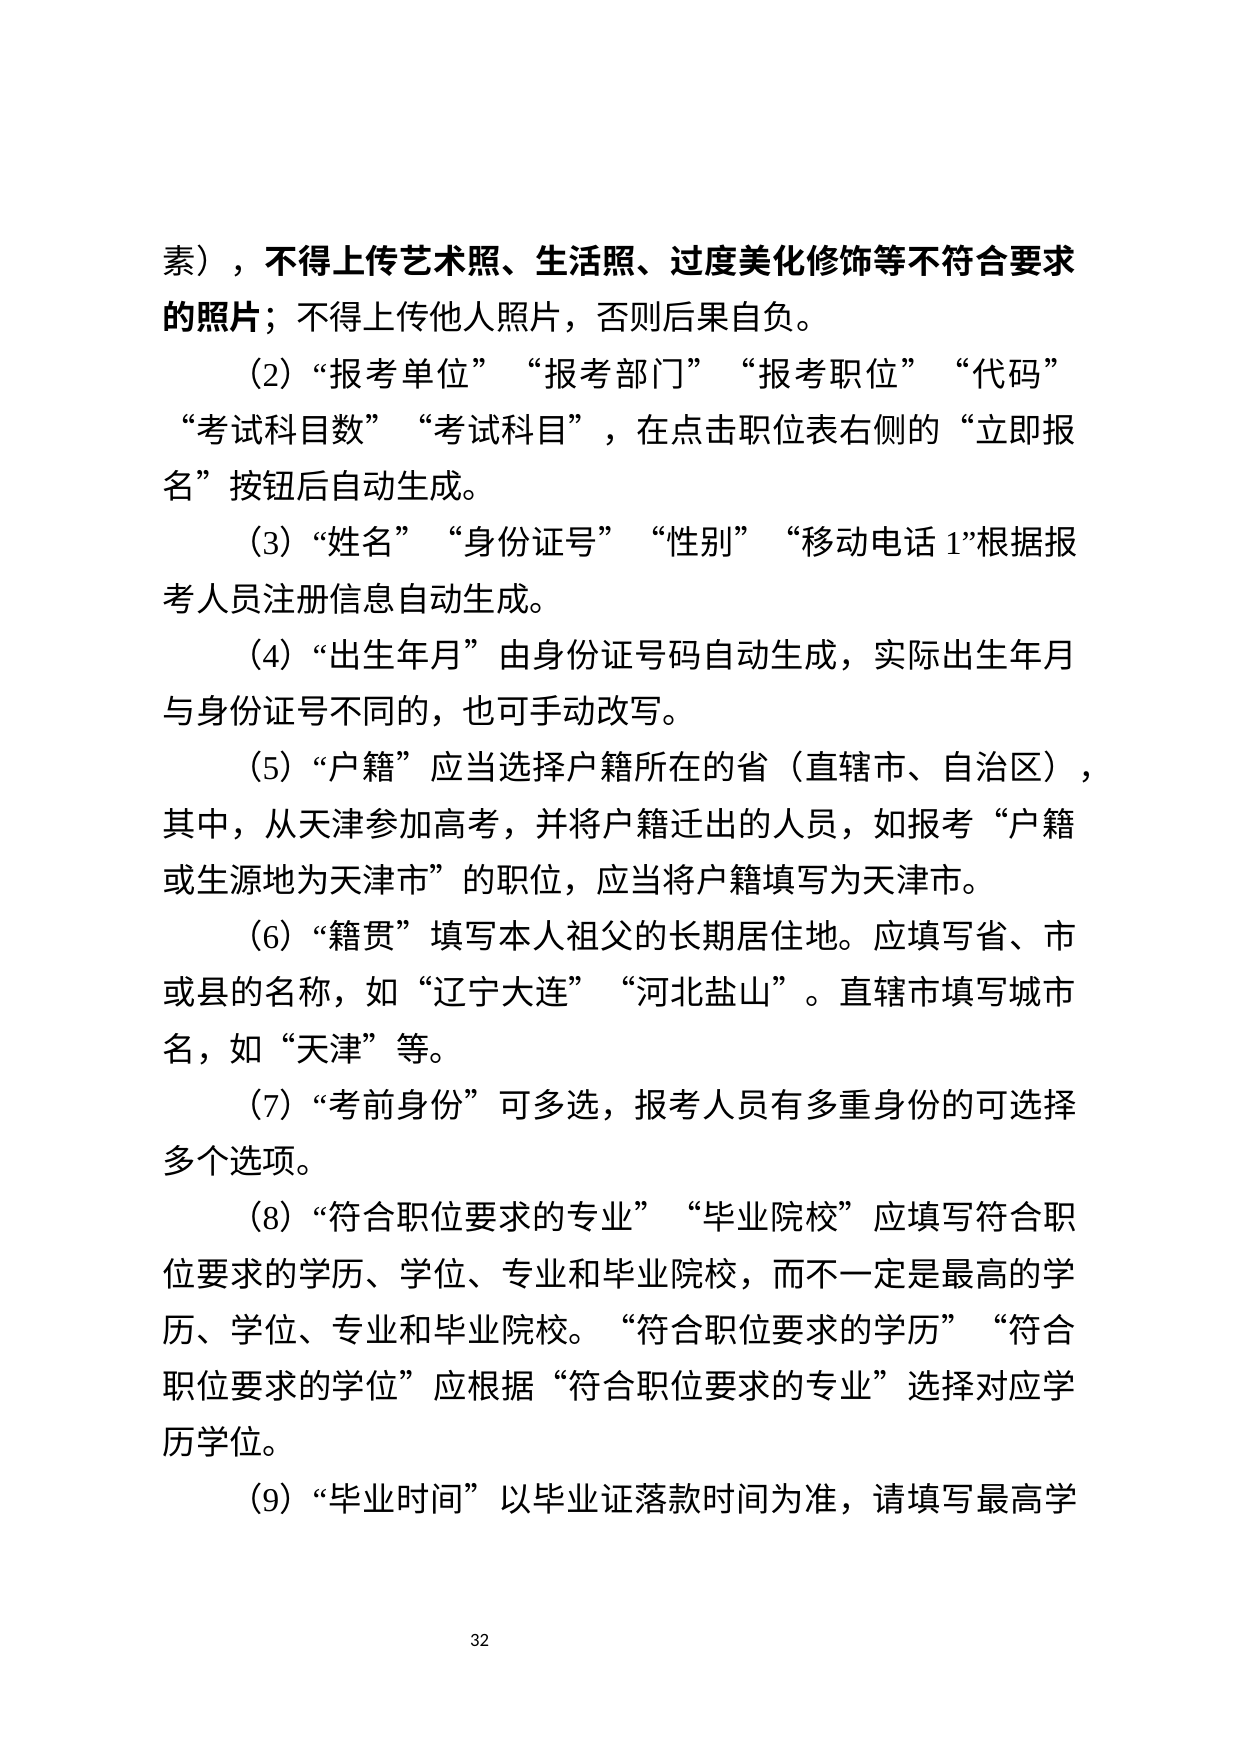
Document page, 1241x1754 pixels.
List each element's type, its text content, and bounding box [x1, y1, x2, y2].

list “户籍”应当选择户籍所在的省（直辖市、自治区），其中，从天津参加高考，并将户籍迁出的人员，如报考“户籍或生源地为天津市”的职位，应当将户籍填写为天津市。 [162, 735, 1078, 903]
list “报考单位”“报考部门”“报考职位”“代码”“考试科目数”“考试科目”，在点击职位表右侧的“立即报名”按钮后自动生成。 [162, 341, 1078, 510]
list “姓名”“身份证号”“性别”“移动电话1”根据报考人员注册信息自动生成。 [162, 510, 1078, 622]
list “籍贯”填写本人祖父的长期居住地。应填写省、市或县的名称，如“辽宁大连”“河北盐山”。直辖市填写城市名，如“天津”等。 [162, 903, 1078, 1072]
list “出生年月”由身份证号码自动生成，实际出生年月与身份证号不同的，也可手动改写。 [162, 622, 1078, 735]
list “符合职位要求的专业”“毕业院校”应填写符合职位要求的学历、学位、专业和毕业院校，而不一定是最高的学历、学位、专业和毕业院校。“符合职位要求的学历”“符合职位要求的学位”应根据“符合职位要求的专业”选择对应学历学位。 [162, 1185, 1078, 1466]
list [162, 1466, 1078, 1522]
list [162, 228, 1078, 341]
list “考前身份”可多选，报考人员有多重身份的可选择多个选项。 [162, 1072, 1078, 1185]
